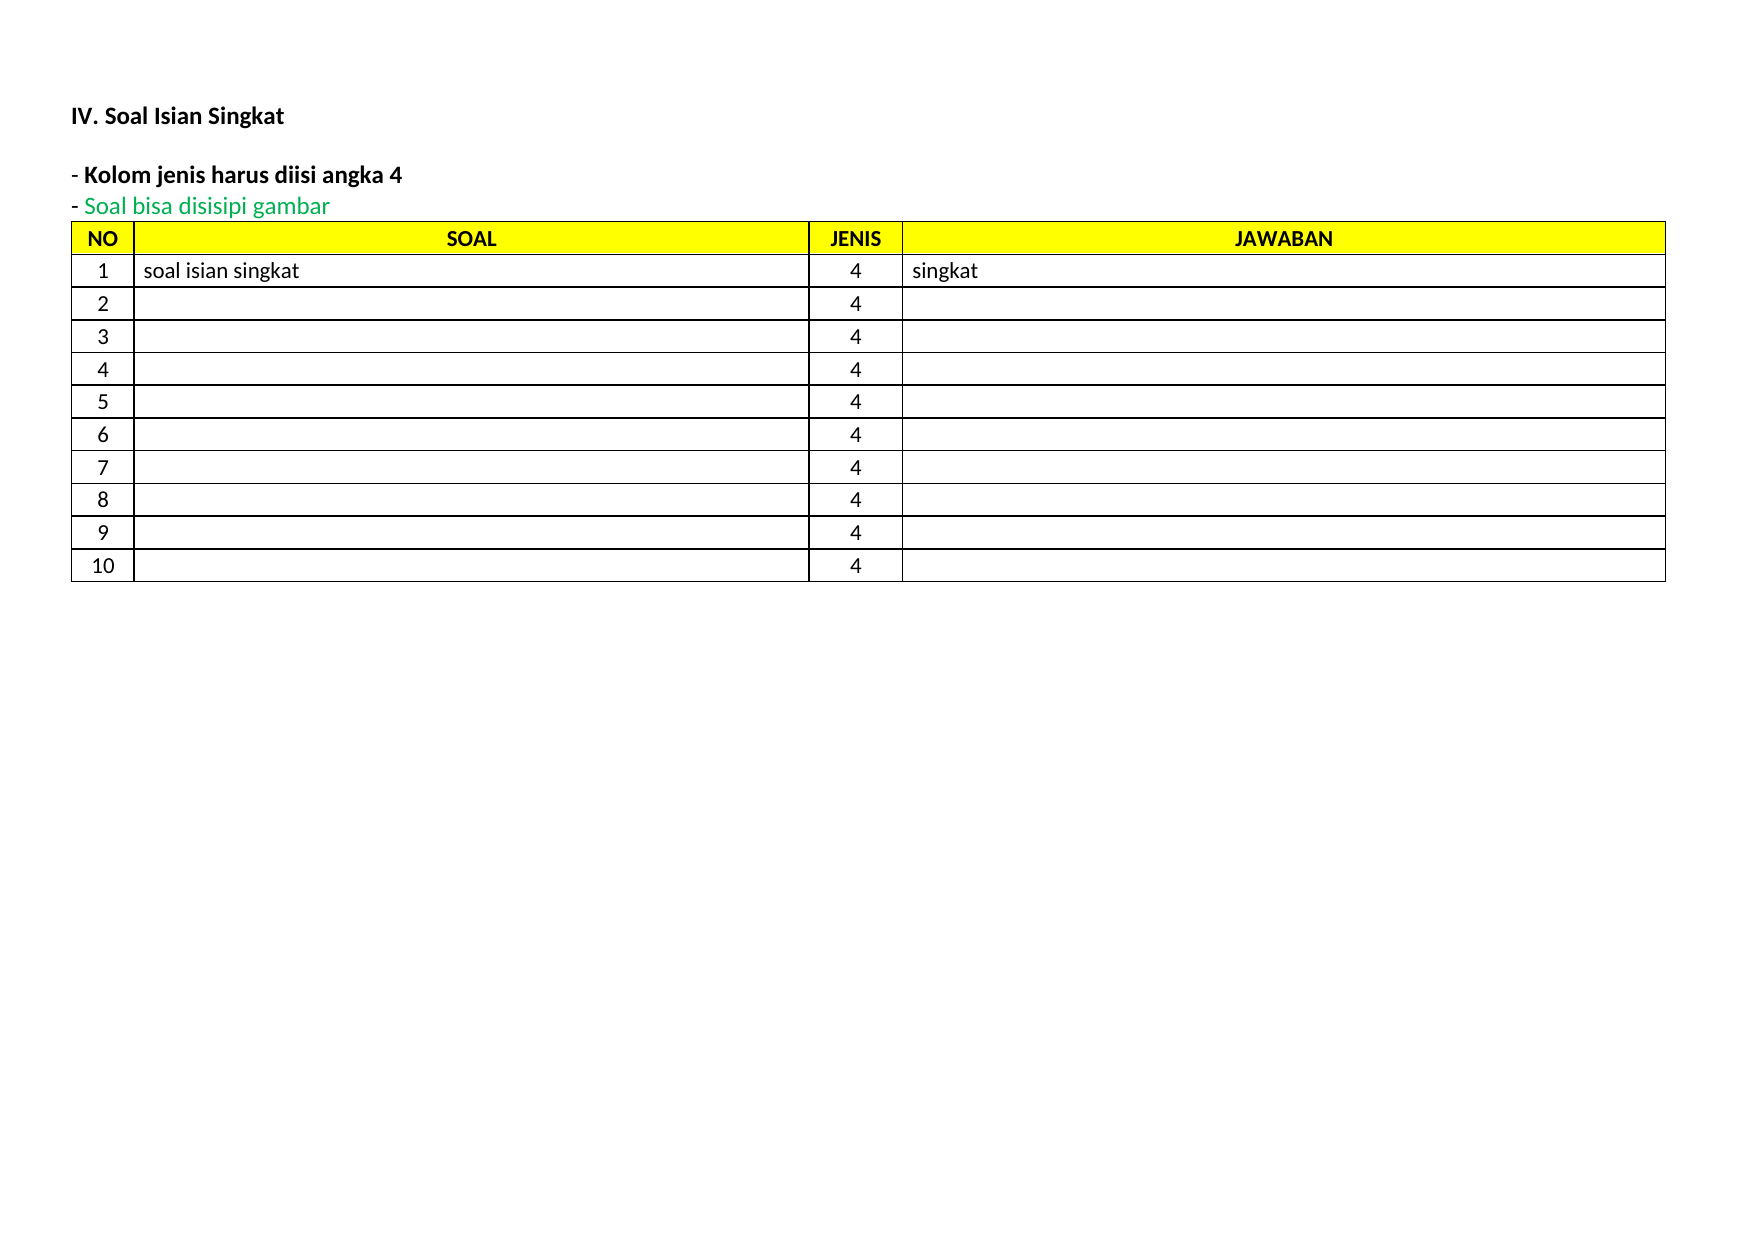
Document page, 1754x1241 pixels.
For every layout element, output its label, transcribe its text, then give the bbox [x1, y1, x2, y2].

table_cell 3 [72, 321, 133, 352]
table_header SOAL [135, 222, 808, 253]
table_cell 4 [810, 321, 902, 352]
text IV. Soal Isian Singkat [71, 100, 1683, 131]
text - Soal bisa disisipi gambar [71, 190, 1683, 221]
table_cell 4 [810, 550, 902, 581]
table_cell 4 [810, 517, 902, 548]
table_cell [903, 419, 1665, 450]
table_cell 8 [72, 484, 133, 515]
table_cell 4 [810, 353, 902, 384]
table_cell [903, 321, 1665, 352]
table_cell [135, 288, 808, 319]
table_cell [903, 353, 1665, 384]
table_cell 6 [72, 419, 133, 450]
table_cell [135, 451, 808, 482]
table_header JENIS [810, 222, 902, 253]
table_cell 4 [810, 255, 902, 286]
table_cell [903, 451, 1665, 482]
table_cell 4 [810, 451, 902, 482]
table_header JAWABAN [903, 222, 1665, 253]
table_cell 5 [72, 386, 133, 417]
table_cell [135, 517, 808, 548]
table_cell [903, 484, 1665, 515]
table_header NO [72, 222, 133, 253]
table_cell soal isian singkat [135, 255, 808, 286]
table_cell [135, 321, 808, 352]
table_cell [135, 353, 808, 384]
table_cell [903, 550, 1665, 581]
text - Kolom jenis harus diisi angka 4 [71, 160, 1683, 190]
table_cell [135, 386, 808, 417]
table_cell 2 [72, 288, 133, 319]
table_cell 4 [72, 353, 133, 384]
table_cell 4 [810, 419, 902, 450]
table_cell 9 [72, 517, 133, 548]
table_cell [903, 288, 1665, 319]
table_cell 4 [810, 386, 902, 417]
table_cell 7 [72, 451, 133, 482]
table_cell [903, 517, 1665, 548]
table_cell 4 [810, 288, 902, 319]
table_cell [135, 484, 808, 515]
table_cell [135, 550, 808, 581]
table_cell [135, 419, 808, 450]
table_cell 4 [810, 484, 902, 515]
table_cell 1 [72, 255, 133, 286]
table_cell [903, 386, 1665, 417]
table_cell singkat [903, 255, 1665, 286]
table_cell 10 [72, 550, 133, 581]
